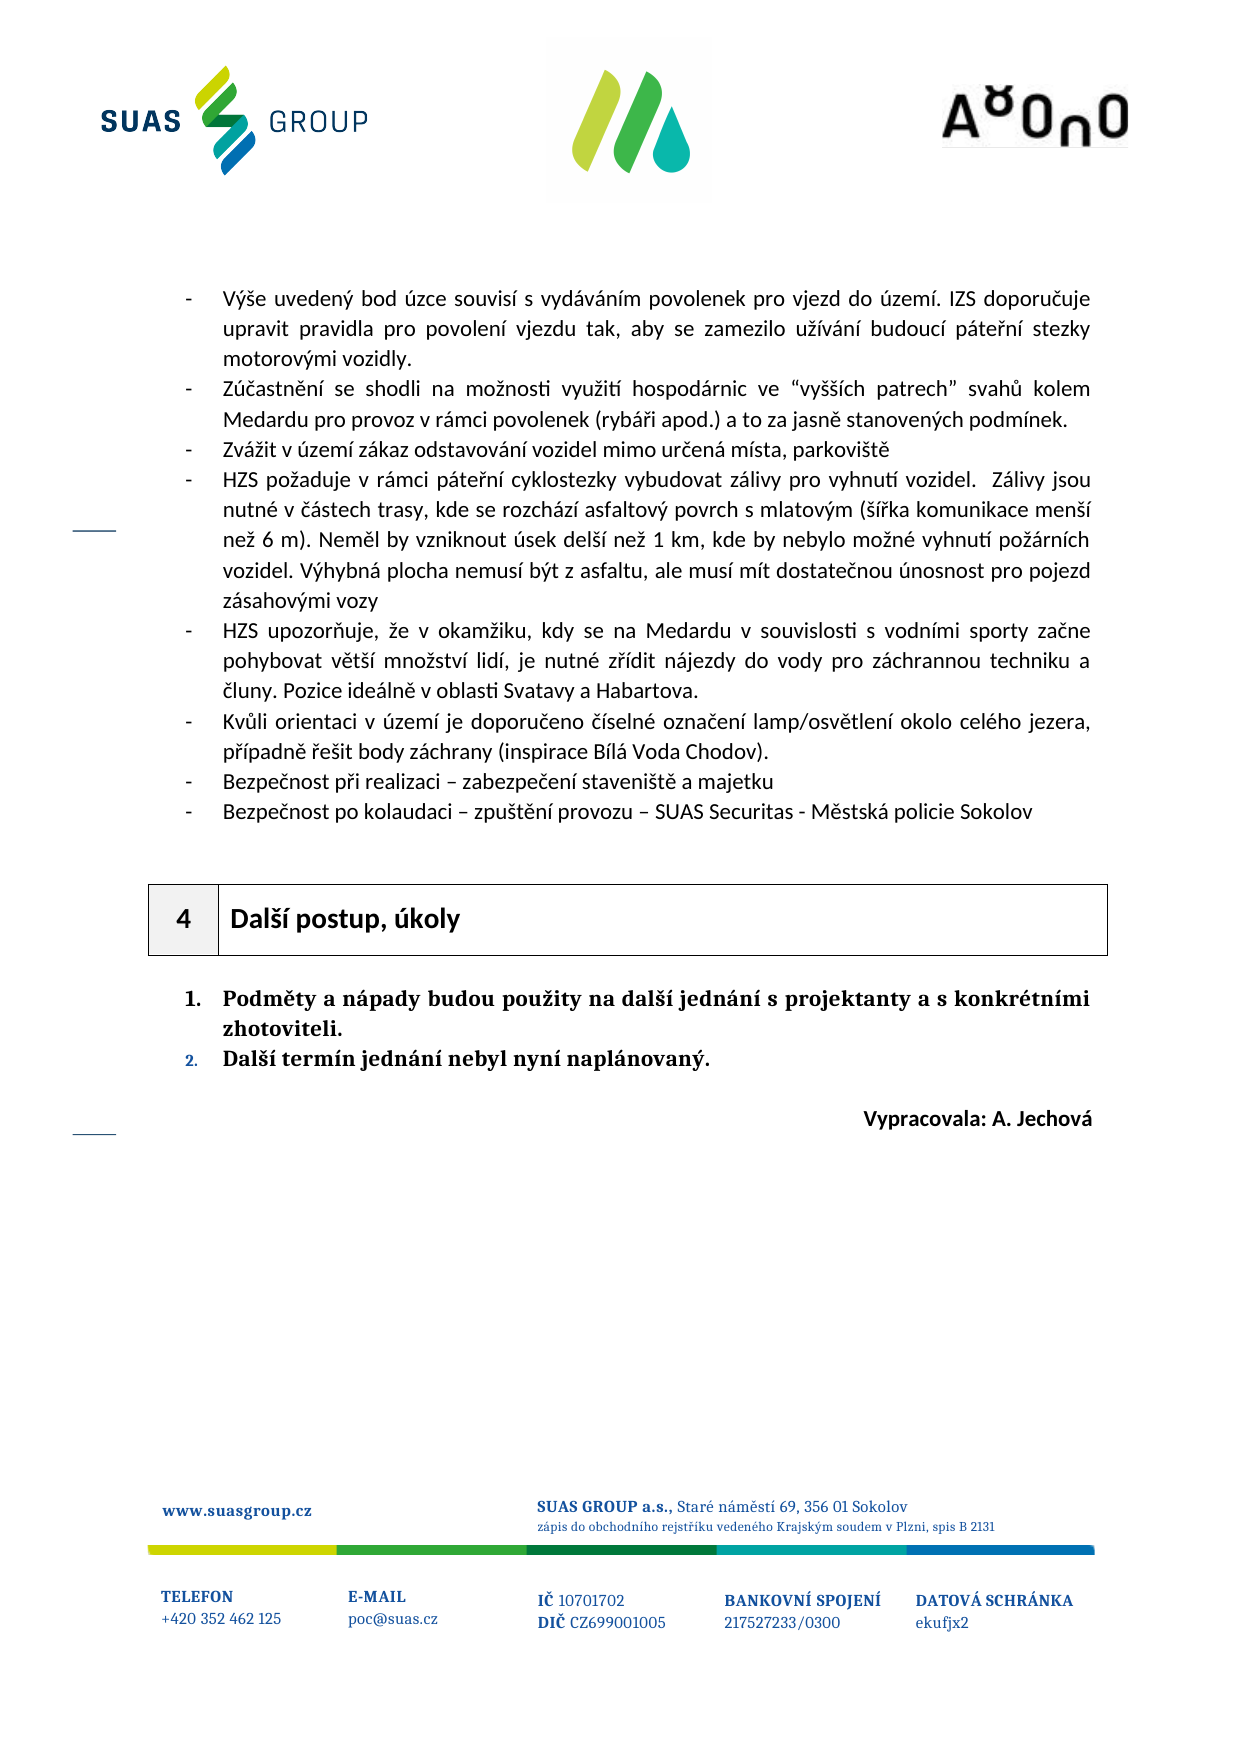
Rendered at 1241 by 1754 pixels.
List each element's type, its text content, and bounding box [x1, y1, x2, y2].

list Bezpečnost po kolaudaci – zpuštění provozu – SUAS Securitas - Městská policie Sokolov [185, 797, 1092, 826]
list HZS upozorňuje, že v okamžiku, kdy se na Medardu v souvislosti s vodními sporty začne pohybovat větší množství lidí, je nutné zřídit nájezdy do vody pro záchrannou techniku a čluny. Pozice ideálně v oblasti Svatavy a Habartova. [185, 616, 1092, 705]
list Zvážit v území zákaz odstavování vozidel mimo určená místa, parkoviště [185, 435, 1092, 463]
picture [54, 0, 1241, 1730]
list Bezpečnost při realizaci – zabezpečení staveniště a majetku [185, 767, 1092, 795]
text Vypracovala: A. Jechová [148, 1104, 1092, 1132]
list Další termín jednání nebyl nyní naplánovaný. [185, 1046, 1092, 1073]
table_header Další postup, úkoly [219, 885, 1107, 954]
list Výše uvedený bod úzce souvisí s vydáváním povolenek pro vjezd do území. IZS doporučuje upravit pravidla pro povolení vjezdu tak, aby se zamezilo užívání budoucí páteřní stezky motorovými vozidly. [185, 284, 1092, 372]
list Zúčastnění se shodli na možnosti využití hospodárnic ve “vyšších patrech” svahů kolem Medardu pro provoz v rámci povolenek (rybáři apod.) a to za jasně stanovených podmínek. [185, 374, 1092, 433]
table_header 4 [149, 885, 218, 954]
list Kvůli orientaci v území je doporučeno číselné označení lamp/osvětlení okolo celého jezera, případně řešit body záchrany (inspirace Bílá Voda Chodov). [185, 707, 1092, 765]
list HZS požaduje v rámci páteřní cyklostezky vybudovat zálivy pro vyhnutí vozidel. Zálivy jsou nutné v částech trasy, kde se rozchází asfaltový povrch s mlatovým (šířka komunikace menší než 6 m). Neměl by vzniknout úsek delší než 1 km, kde by nebylo možné vyhnutí požárních vozidel. Výhybná plocha nemusí být z asfaltu, ale musí mít dostatečnou únosnost pro pojezd zásahovými vozy [185, 465, 1092, 614]
list Podměty a nápady budou použity na další jednání s projektanty a s konkrétními zhotoviteli. [185, 986, 1092, 1042]
